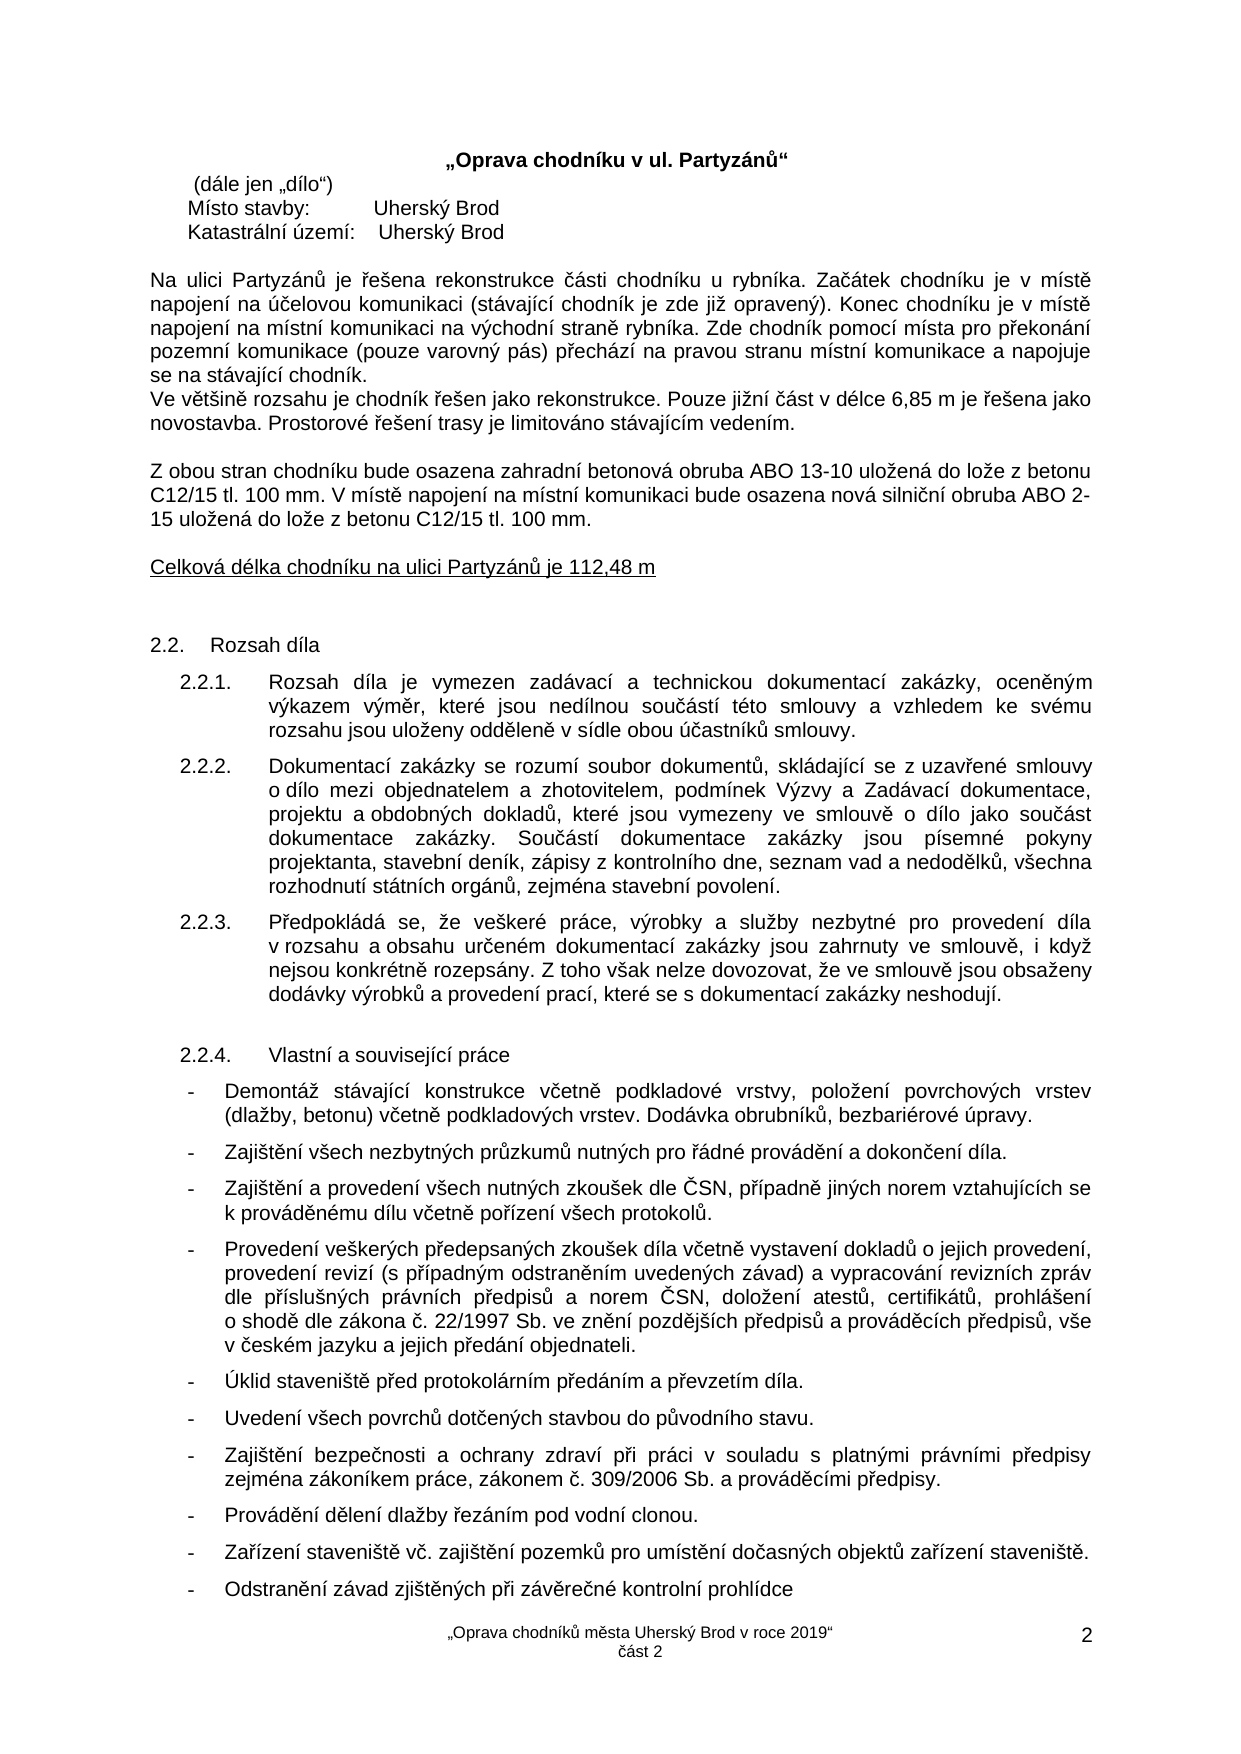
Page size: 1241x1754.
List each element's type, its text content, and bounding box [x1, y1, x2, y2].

list Zajištění bezpečnosti a ochrany zdraví při práci v souladu s platnými právními předpisy zejména zákoníkem práce, zákonem č. 309/2006 Sb. a prováděcími předpisy. [187, 1443, 1093, 1491]
list Odstranění závad zjištěných při závěrečné kontrolní prohlídce [187, 1577, 1093, 1601]
list Zajištění a provedení všech nutných zkoušek dle ČSN, případně jiných norem vztahujících se k prováděnému dílu včetně pořízení všech protokolů. [187, 1176, 1093, 1224]
subtitle Rozsah díla [150, 633, 1093, 657]
list Zajištění všech nezbytných průzkumů nutných pro řádné provádění a dokončení díla. [187, 1139, 1093, 1164]
text Celková délka chodníku na ulici Partyzánů je 112,48 m [150, 555, 1093, 579]
list Provádění dělení dlažby řezáním pod vodní clonou. [187, 1503, 1093, 1527]
text (dále jen „dílo“) [150, 172, 1093, 196]
subtitle Rozsah díla je vymezen zadávací a technickou dokumentací zakázky, oceněným výkazem výměr, které jsou nedílnou součástí této smlouvy a vzhledem ke svému rozsahu jsou uloženy odděleně v sídle obou účastníků smlouvy. [179, 669, 1093, 741]
list Zařízení staveniště vč. zajištění pozemků pro umístění dočasných objektů zařízení staveniště. [187, 1540, 1093, 1564]
list Demontáž stávající konstrukce včetně podkladové vrstvy, položení povrchových vrstev (dlažby, betonu) včetně podkladových vrstev. Dodávka obrubníků, bezbariérové úpravy. [187, 1079, 1093, 1127]
subtitle Vlastní a související práce [179, 1042, 1093, 1066]
list Provedení veškerých předepsaných zkoušek díla včetně vystavení dokladů o jejich provedení, provedení revizí (s případným odstraněním uvedených závad) a vypracování revizních zpráv dle příslušných právních předpisů a norem ČSN, doložení atestů, certifikátů, prohlášení o shodě dle zákona č. 22/1997 Sb. ve znění pozdějších předpisů a prováděcích předpisů, vše v českém jazyku a jejich předání objednateli. [187, 1237, 1093, 1357]
subtitle Předpokládá se, že veškeré práce, výrobky a služby nezbytné pro provedení díla v rozsahu a obsahu určeném dokumentací zakázky jsou zahrnuty ve smlouvě, i když nejsou konkrétně rozepsány. Z toho však nelze dovozovat, že ve smlouvě jsou obsaženy dodávky výrobků a provedení prací, které se s dokumentací zakázky neshodují. [179, 910, 1093, 1006]
text Katastrální území: Uherský Brod [187, 219, 1093, 243]
text Na ulici Partyzánů je řešena rekonstrukce části chodníku u rybníka. Začátek chodníku je v místě napojení na účelovou komunikaci (stávající chodník je zde již opravený). Konec chodníku je v místě napojení na místní komunikaci na východní straně rybníka. Zde chodník pomocí místa pro překonání pozemní komunikace (pouze varovný pás) přechází na pravou stranu místní komunikace a napojuje se na stávající chodník. [150, 267, 1093, 387]
subtitle Dokumentací zakázky se rozumí soubor dokumentů, skládající se z uzavřené smlouvy o dílo mezi objednatelem a zhotovitelem, podmínek Výzvy a Zadávací dokumentace, projektu a obdobných dokladů, které jsou vymezeny ve smlouvě o dílo jako součást dokumentace zakázky. Součástí dokumentace zakázky jsou písemné pokyny projektanta, stavební deník, zápisy z kontrolního dne, seznam vad a nedodělků, všechna rozhodnutí státních orgánů, zejména stavební povolení. [179, 754, 1093, 898]
text Místo stavby: Uherský Brod [187, 196, 1093, 219]
list Uvedení všech povrchů dotčených stavbou do původního stavu. [187, 1406, 1093, 1430]
text Z obou stran chodníku bude osazena zahradní betonová obruba ABO 13-10 uložená do lože z betonu C12/15 tl. 100 mm. V místě napojení na místní komunikaci bude osazena nová silniční obruba ABO 2-15 uložená do lože z betonu C12/15 tl. 100 mm. [150, 459, 1093, 531]
text „Oprava chodníku v ul. Partyzánů“ [371, 148, 1093, 172]
text Ve většině rozsahu je chodník řešen jako rekonstrukce. Pouze jižní část v délce 6,85 m je řešena jako novostavba. Prostorové řešení trasy je limitováno stávajícím vedením. [150, 387, 1093, 435]
list Úklid staveniště před protokolárním předáním a převzetím díla. [187, 1369, 1093, 1393]
